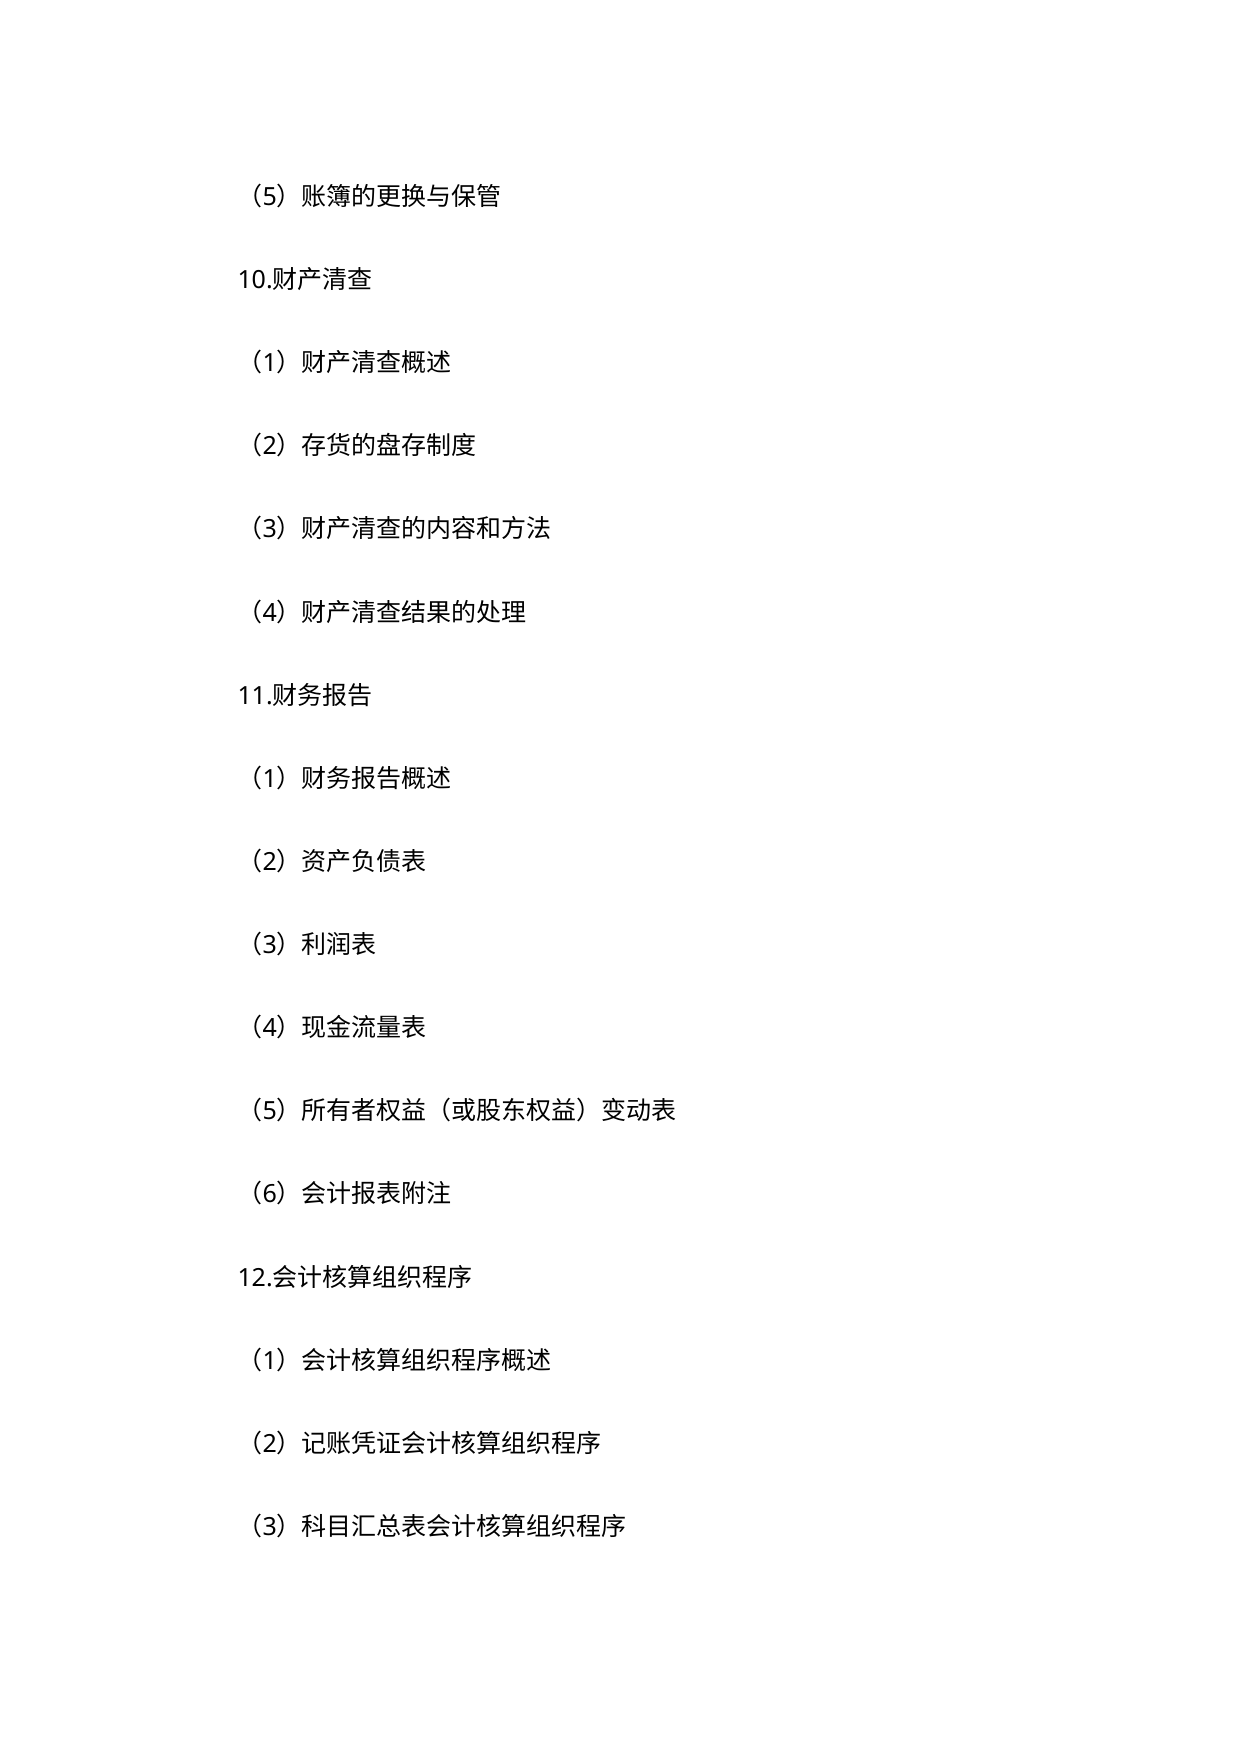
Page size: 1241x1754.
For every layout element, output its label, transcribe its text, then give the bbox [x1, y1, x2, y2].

text （1）财务报告概述 [187, 744, 1053, 809]
text （2）资产负债表 [187, 827, 1053, 892]
text 12.会计核算组织程序 [187, 1243, 1053, 1308]
text （3）科目汇总表会计核算组织程序 [187, 1492, 1053, 1557]
text 10.财产清查 [187, 245, 1053, 310]
text 11.财务报告 [187, 661, 1053, 726]
text （3）利润表 [187, 910, 1053, 975]
text （2）记账凭证会计核算组织程序 [187, 1409, 1053, 1474]
text （6）会计报表附注 [187, 1159, 1053, 1224]
text （4）现金流量表 [187, 993, 1053, 1058]
text （3）财产清查的内容和方法 [187, 494, 1053, 559]
text （4）财产清查结果的处理 [187, 578, 1053, 643]
text （2）存货的盘存制度 [187, 411, 1053, 476]
text （1）会计核算组织程序概述 [187, 1326, 1053, 1391]
text （1）财产清查概述 [187, 328, 1053, 393]
text （5）账簿的更换与保管 [187, 162, 1053, 227]
text （5）所有者权益（或股东权益）变动表 [187, 1076, 1053, 1141]
